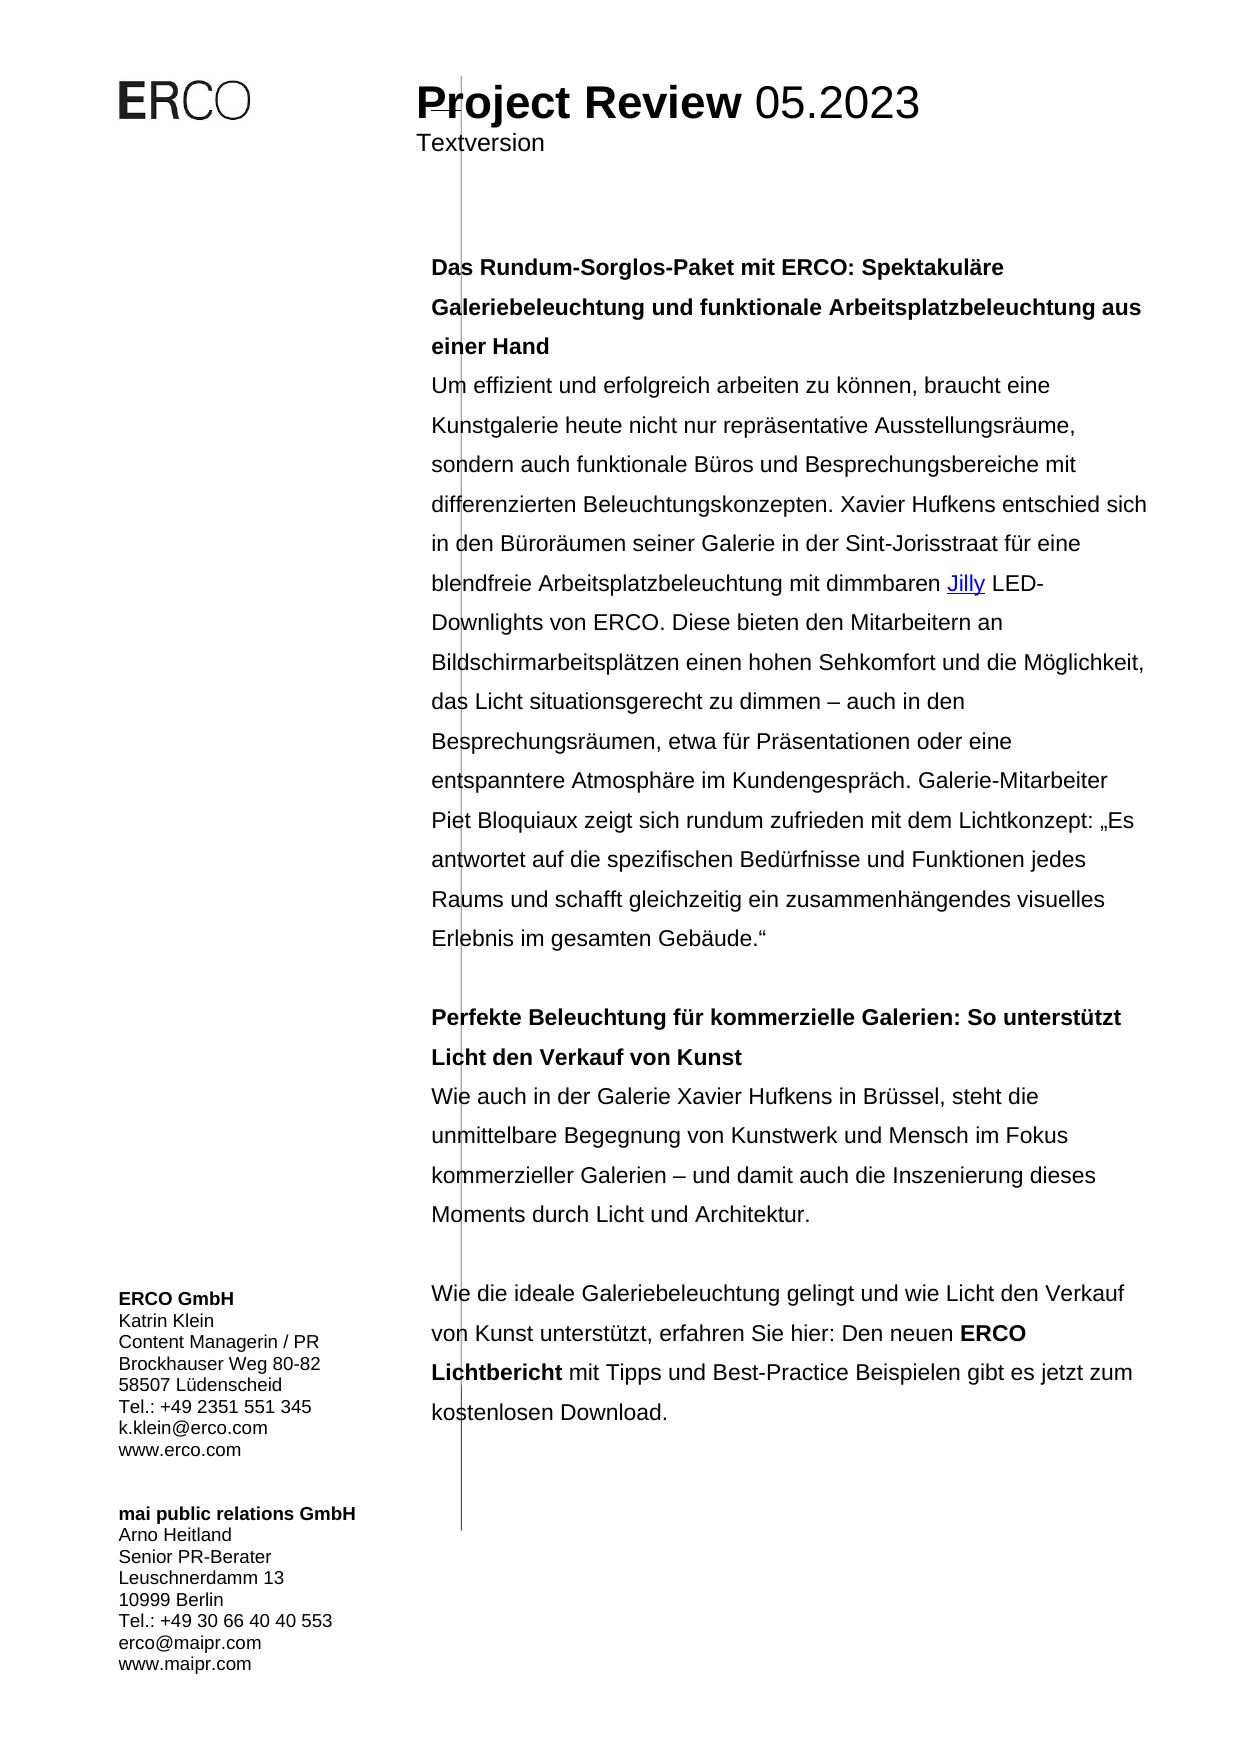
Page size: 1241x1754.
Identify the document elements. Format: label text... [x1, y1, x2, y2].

text Wie die ideale Galeriebeleuchtung gelingt und wie Licht den Verkauf von Kunst unterstützt, erfahren Sie hier: Den neuen ERCO Lichtbericht mit Tipps und Best-Practice Beispielen gibt es jetzt zum kostenlosen Download. [431, 1280, 1152, 1476]
text Das Rundum-Sorglos-Paket mit ERCO: Spektakuläre Galeriebeleuchtung und funktionale Arbeitsplatzbeleuchtung aus einer Hand [431, 254, 1152, 359]
text Perfekte Beleuchtung für kommerzielle Galerien: So unterstützt Licht den Verkauf von Kunst [431, 1004, 1152, 1070]
picture [118, 79, 251, 121]
text Wie auch in der Galerie Xavier Hufkens in Brüssel, steht die unmittelbare Begegnung von Kunstwerk und Mensch im Fokus kommerzieller Galerien – und damit auch die Inszenierung dieses Moments durch Licht und Architektur. [431, 1083, 1152, 1228]
text Um effizient und erfolgreich arbeiten zu können, braucht eine Kunstgalerie heute nicht nur repräsentative Ausstellungsräume, sondern auch funktionale Büros und Besprechungsbereiche mit differenzierten Beleuchtungskonzepten. Xavier Hufkens entschied sich in den Büroräumen seiner Galerie in der Sint-Jorisstraat für eine blendfreie Arbeitsplatzbeleuchtung mit dimmbaren Jilly LED-Downlights von ERCO. Diese bieten den Mitarbeitern an Bildschirmarbeitsplätzen einen hohen Sehkomfort und die Möglichkeit, das Licht situationsgerecht zu dimmen – auch in den Besprechungsräumen, etwa für Präsentationen oder eine entspanntere Atmosphäre im Kundengespräch. Galerie-Mitarbeiter Piet Bloquiaux zeigt sich rundum zufrieden mit dem Lichtkonzept: „Es antwortet auf die spezifischen Bedürfnisse und Funktionen jedes Raums und schafft gleichzeitig ein zusammenhängendes visuelles Erlebnis im gesamten Gebäude.“ [431, 372, 1152, 951]
